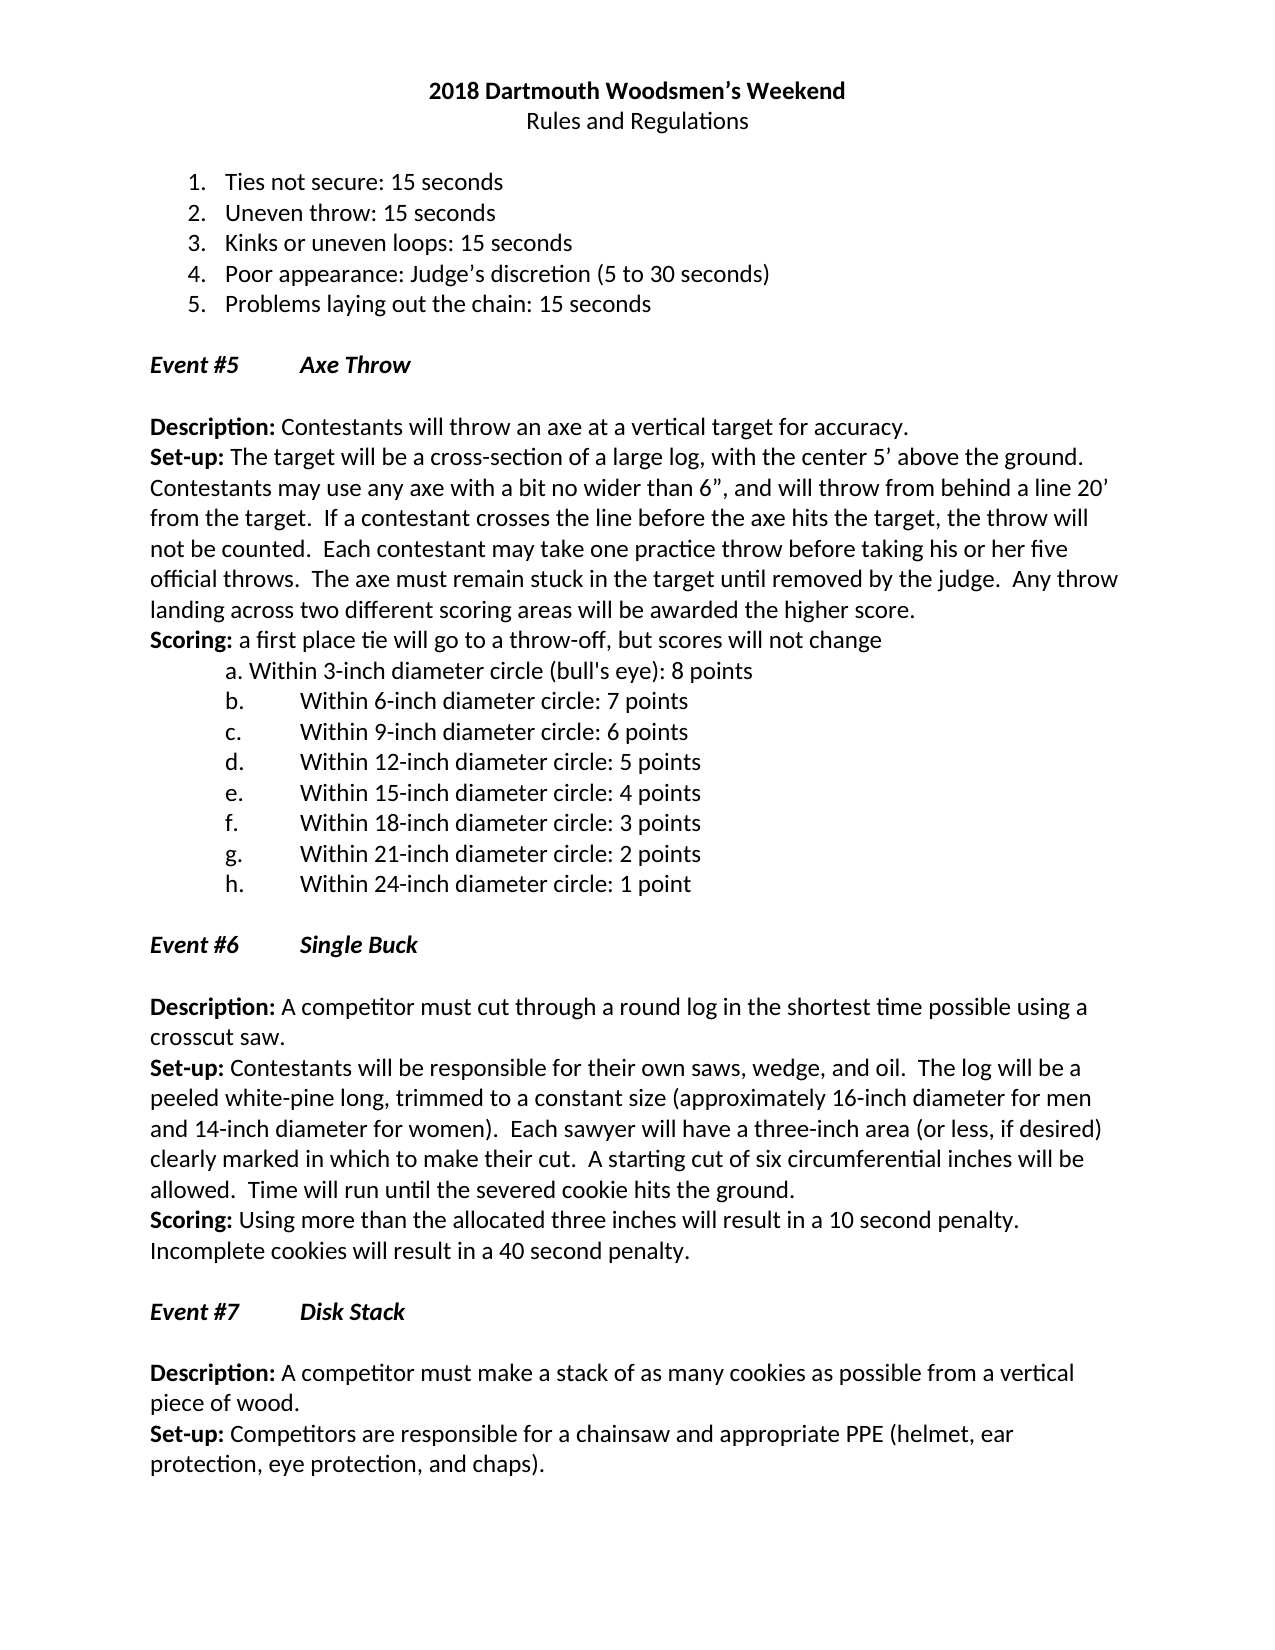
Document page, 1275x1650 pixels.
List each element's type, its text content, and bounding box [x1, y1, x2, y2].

text Scoring: Using more than the allocated three inches will result in a 10 second penalty. Incomplete cookies will result in a 40 second penalty. [150, 1204, 1125, 1265]
text Event #5 Axe Throw [150, 350, 1125, 380]
text Description: A competitor must cut through a round log in the shortest time possible using a crosscut saw. [150, 991, 1125, 1052]
list Poor appearance: Judge’s discretion (5 to 30 seconds) [187, 258, 1125, 289]
text Event #6 Single Buck [150, 929, 1125, 960]
text f. Within 18-inch diameter circle: 3 points [225, 807, 1125, 838]
text a. Within 3-inch diameter circle (bull's eye): 8 points [150, 655, 1125, 685]
text Event #7 Disk Stack [150, 1296, 1125, 1326]
text Set-up: Competitors are responsible for a chainsaw and appropriate PPE (helmet, ear protection, eye protection, and chaps). [150, 1418, 1125, 1479]
list Ties not secure: 15 seconds [187, 167, 1125, 197]
text d. Within 12-inch diameter circle: 5 points [225, 746, 1125, 777]
text Set-up: The target will be a cross-section of a large log, with the center 5’ above the ground. Contestants may use any axe with a bit no wider than 6”, and will throw from behind a line 20’ from the target. If a contestant crosses the line before the axe hits the target, the throw will not be counted. Each contestant may take one practice throw before taking his or her five official throws. The axe must remain stuck in the target until removed by the judge. Any throw landing across two different scoring areas will be awarded the higher score. [150, 441, 1125, 624]
list Kinks or uneven loops: 15 seconds [187, 228, 1125, 258]
text e. Within 15-inch diameter circle: 4 points [225, 777, 1125, 807]
list Uneven throw: 15 seconds [187, 197, 1125, 228]
text Description: A competitor must make a stack of as many cookies as possible from a vertical piece of wood. [150, 1357, 1125, 1418]
text Set-up: Contestants will be responsible for their own saws, wedge, and oil. The log will be a peeled white-pine long, trimmed to a constant size (approximately 16-inch diameter for men and 14-inch diameter for women). Each sawyer will have a three-inch area (or less, if desired) clearly marked in which to make their cut. A starting cut of six circumferential inches will be allowed. Time will run until the severed cookie hits the ground. [150, 1052, 1125, 1204]
text b. Within 6-inch diameter circle: 7 points [225, 685, 1125, 716]
text h. Within 24-inch diameter circle: 1 point [225, 868, 1125, 899]
text Description: Contestants will throw an axe at a vertical target for accuracy. [150, 411, 1125, 441]
text g. Within 21-inch diameter circle: 2 points [225, 838, 1125, 868]
list Problems laying out the chain: 15 seconds [187, 289, 1125, 319]
text Scoring: a first place tie will go to a throw-off, but scores will not change [150, 624, 1125, 655]
text c. Within 9-inch diameter circle: 6 points [225, 716, 1125, 746]
